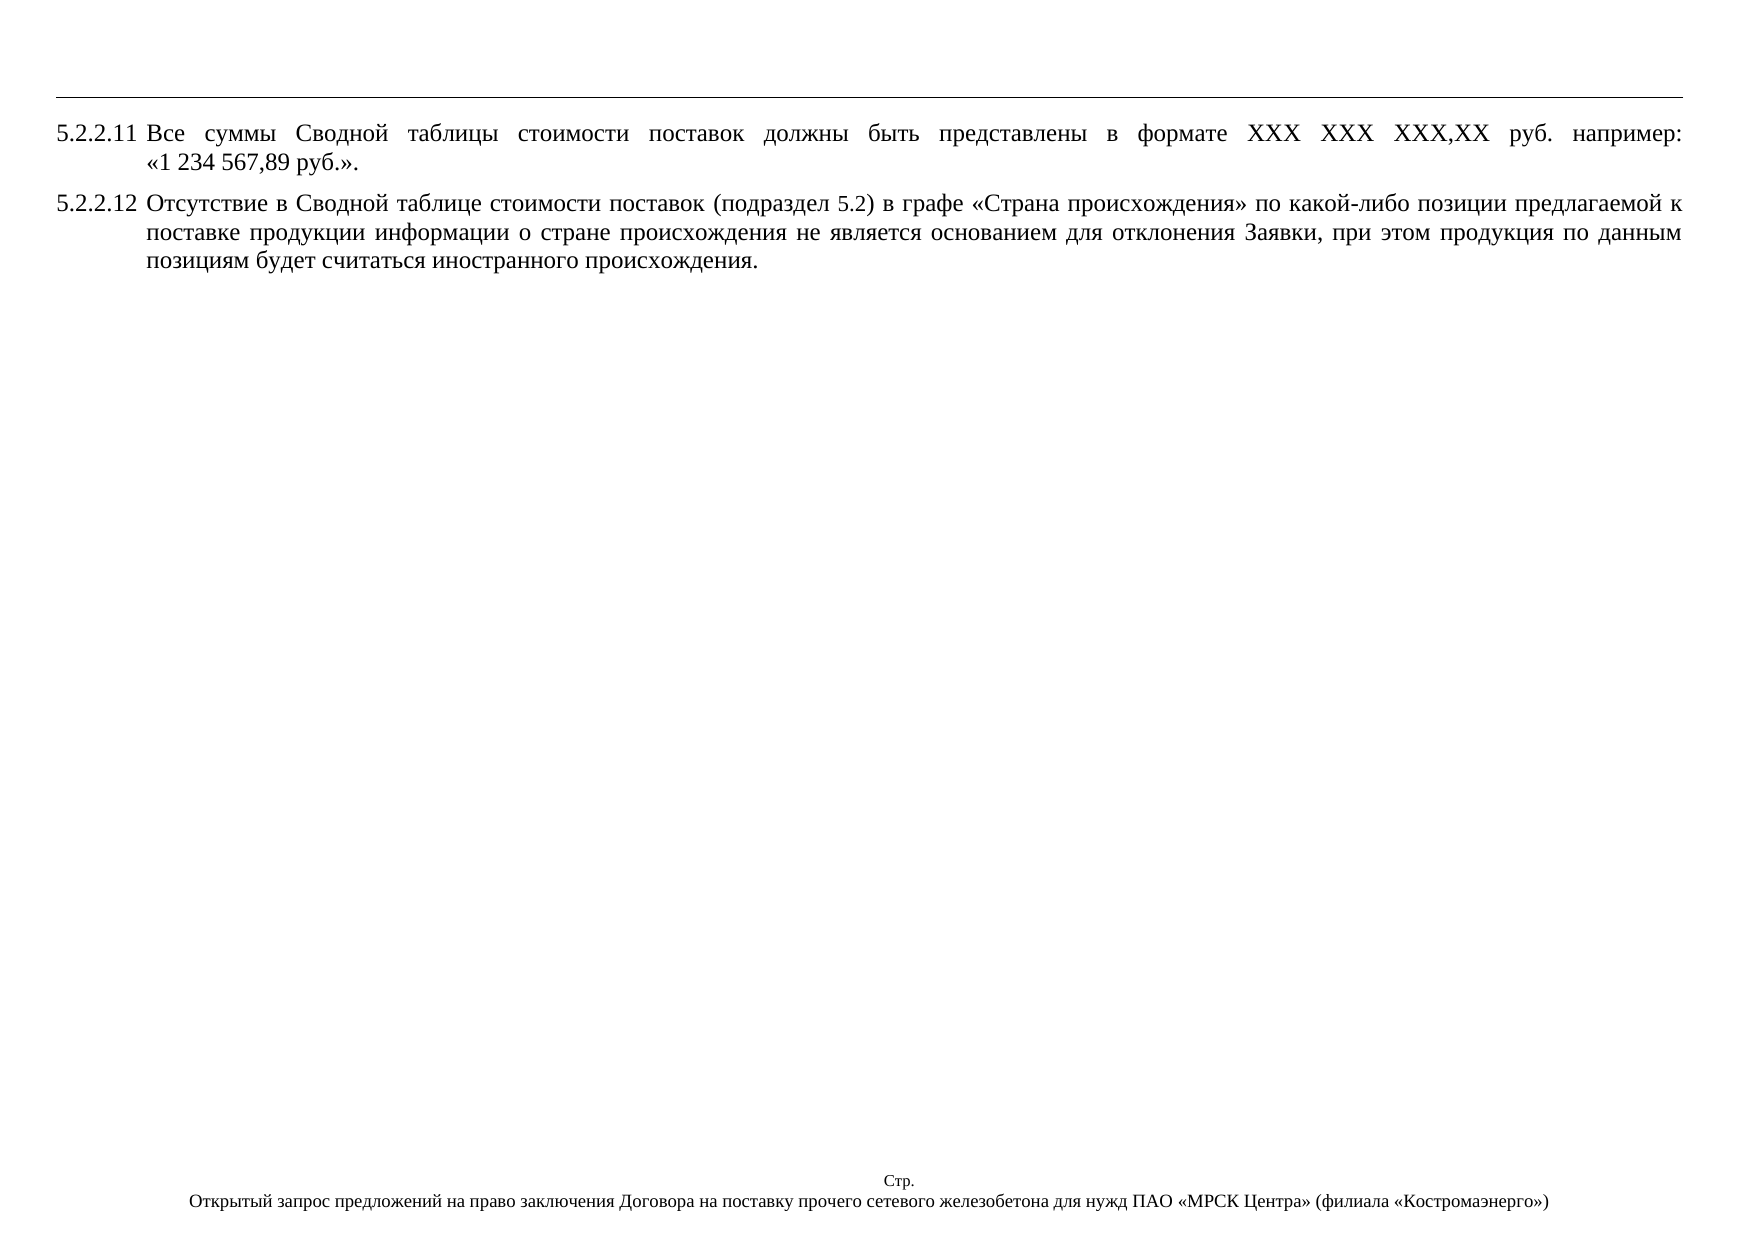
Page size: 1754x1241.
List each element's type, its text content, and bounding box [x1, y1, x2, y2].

list Отсутствие в Сводной таблице стоимости поставок (подраздел 5.2) в графе «Страна происхождения» по какой-либо позиции предлагаемой к поставке продукции информации о стране происхождения не является основанием для отклонения Заявки, при этом продукция по данным позициям будет считаться иностранного происхождения. [56, 188, 1683, 274]
list Все суммы Сводной таблицы стоимости поставок должны быть представлены в формате XXX XXX XXX,XX руб. например: «1 234 567,89 руб.». [56, 118, 1683, 176]
